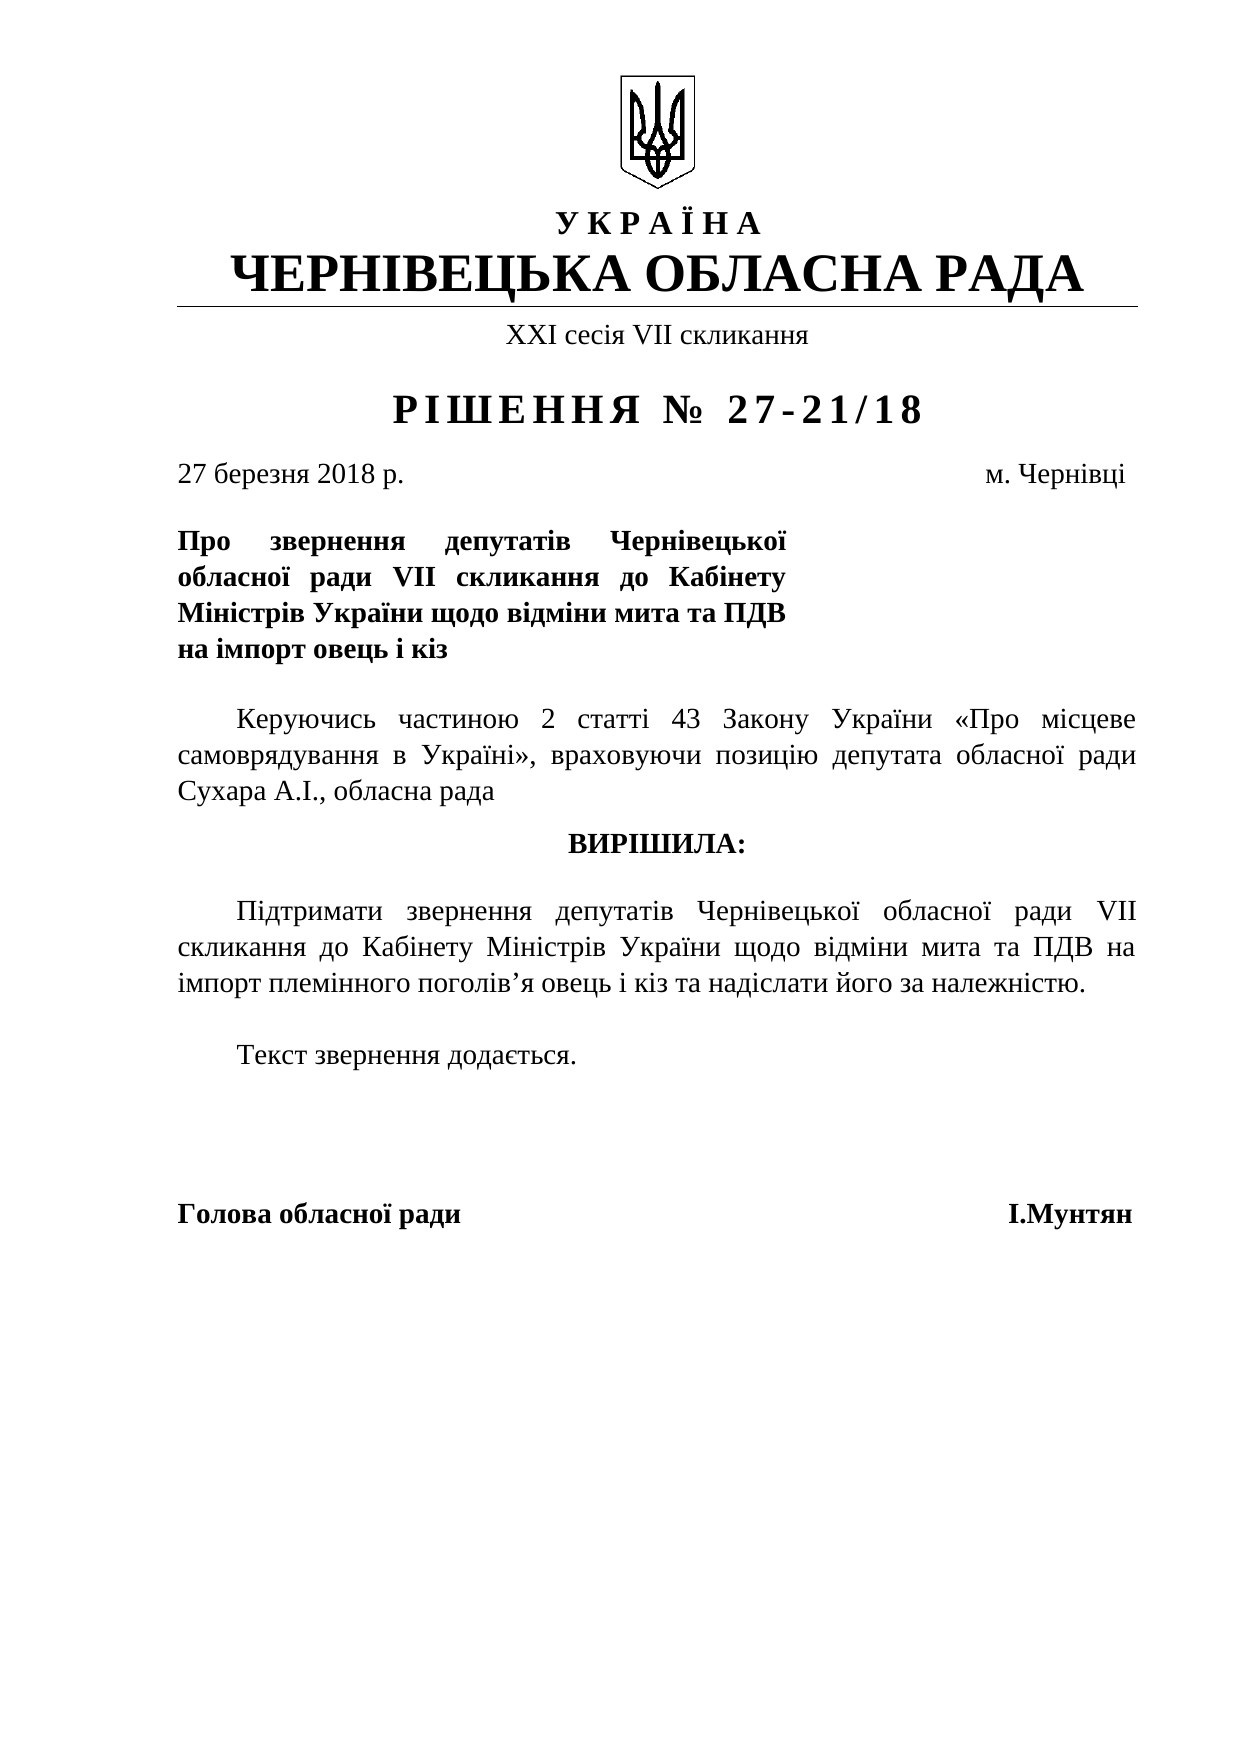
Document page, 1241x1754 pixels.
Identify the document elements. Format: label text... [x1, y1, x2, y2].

text Голова обласної ради І.Мунтян [177, 1196, 1137, 1229]
text РІШЕННЯ № 27-21/18 [177, 384, 1137, 432]
table_header Про звернення депутатів Чернівецької обласної ради VII скликання до Кабінету Міністрів України щодо відміни мита та ПДВ на імпорт овець і кіз [177, 523, 797, 667]
table_header м. Чернівці [580, 456, 1137, 489]
text ЧЕРНІВЕЦЬКА ОБЛАСНА РАДА [177, 241, 1138, 306]
text ВИРІШИЛА: [177, 826, 1137, 859]
picture [618, 73, 697, 192]
text Керуючись частиною 2 статті 43 Закону України «Про місцеве самоврядування в Україні», враховуючи позицію депутата обласної ради Сухара А.І., обласна рада [177, 701, 1137, 807]
list Текст звернення додається. [236, 1037, 1137, 1071]
text У К Р А Ї Н А [177, 191, 1138, 241]
list Підтримати звернення депутатів Чернівецької обласної ради VII скликання до Кабінету Міністрів України щодо відміни мита та ПДВ на імпорт племінного поголів’я овець і кіз та надіслати його за належністю. [177, 893, 1137, 999]
table_header 27 березня 2018 р. [148, 456, 580, 489]
text XXІ сесія VІІ скликання [177, 317, 1137, 350]
